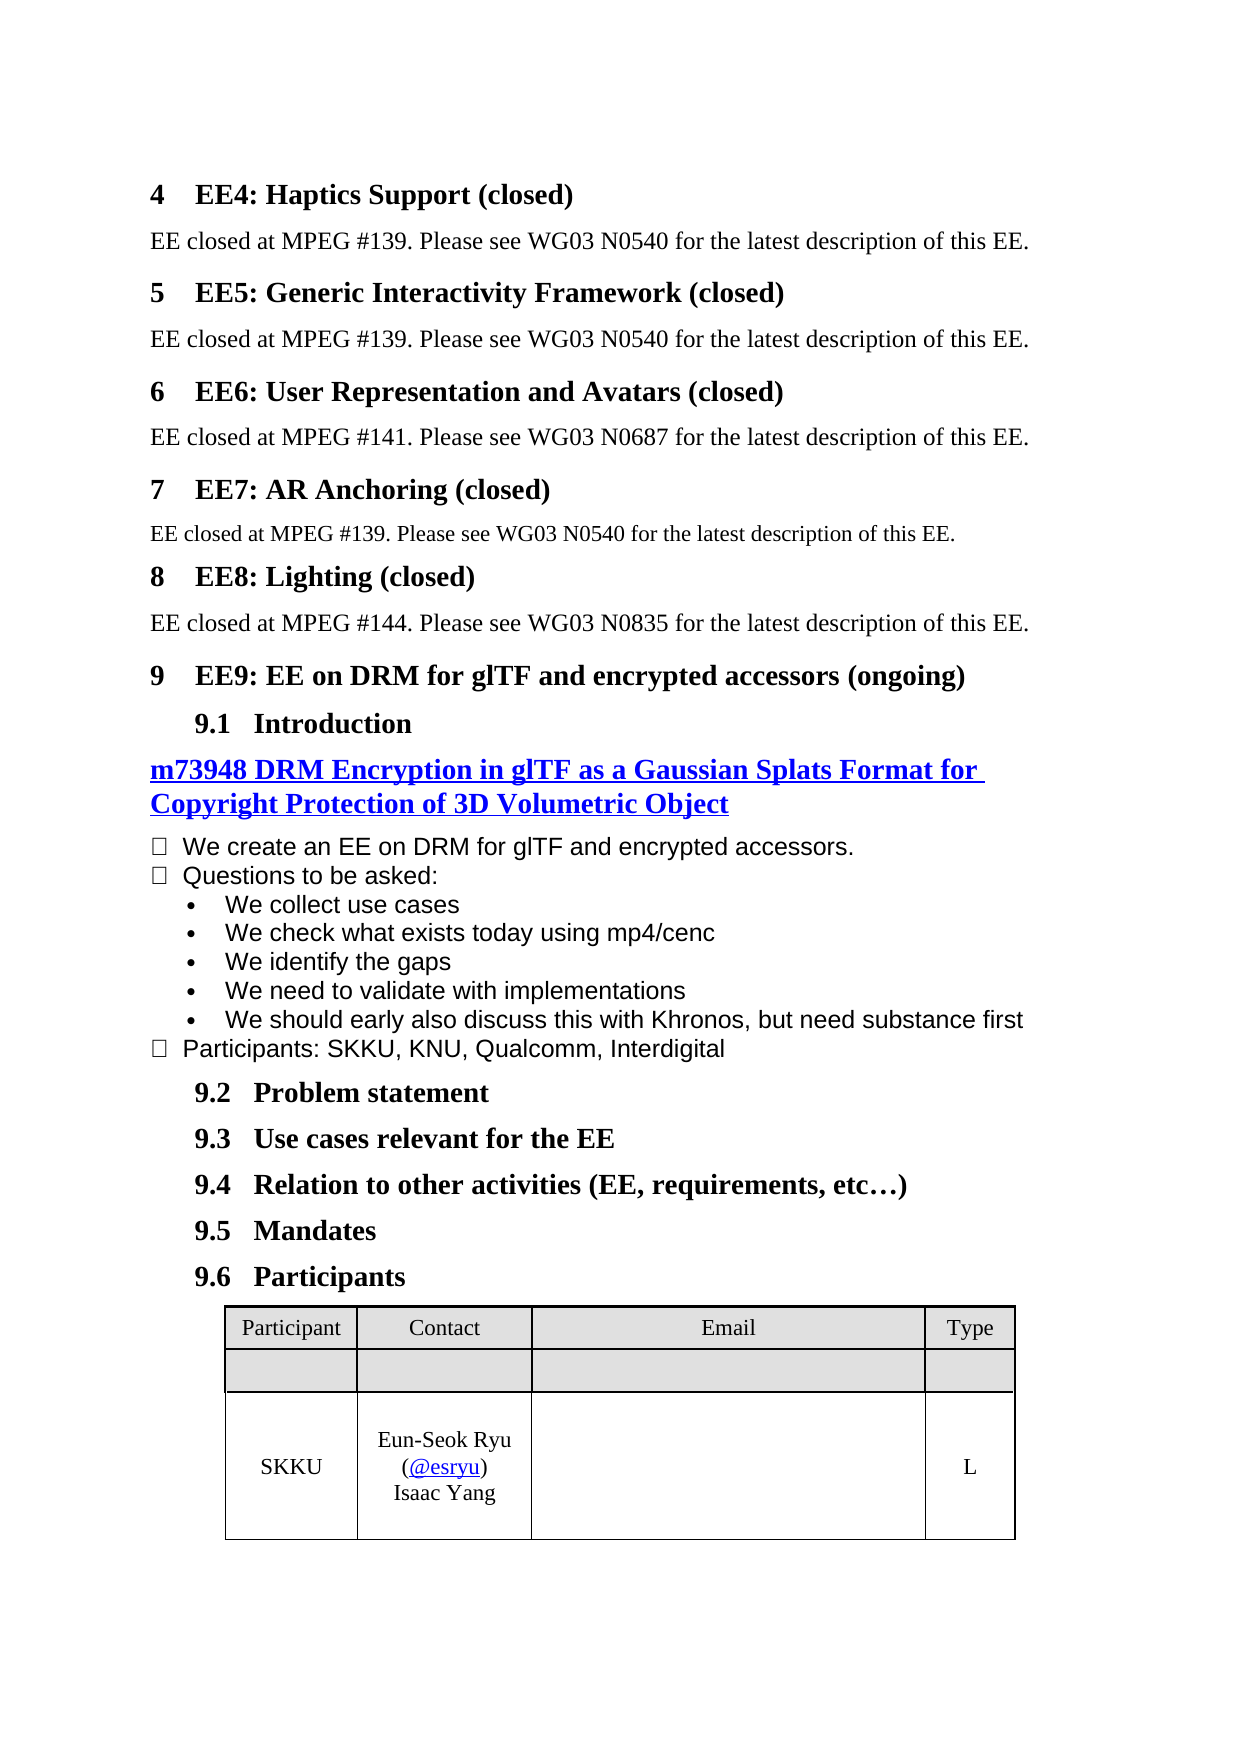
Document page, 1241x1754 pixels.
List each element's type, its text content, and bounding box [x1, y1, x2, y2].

table_header Participant [226, 1308, 356, 1348]
table_cell SKKU [226, 1392, 357, 1539]
list EE7: AR Anchoring (closed) [150, 472, 1090, 505]
text  We create an EE on DRM for glTF and encrypted accessors. [150, 832, 1090, 861]
table_header Contact [358, 1308, 531, 1348]
list EE8: Lighting (closed) [150, 559, 1090, 593]
list Relation to other activities (EE, requirements, etc…) [194, 1167, 1090, 1201]
table_cell [533, 1350, 924, 1391]
list We collect use cases [187, 889, 1090, 918]
text EE closed at MPEG #144. Please see WG03 N0835 for the latest description of this EE. [150, 608, 1090, 637]
list Use cases relevant for the EE [194, 1121, 1090, 1155]
list We should early also discuss this with Khronos, but need substance first [187, 1005, 1090, 1034]
list Participants [194, 1259, 1090, 1293]
text m73948 DRM Encryption in glTF as a Gaussian Splats Format for Copyright Protection of 3D Volumetric Object [150, 752, 1090, 819]
list Mandates [194, 1213, 1090, 1247]
list Introduction [194, 706, 1090, 740]
text EE closed at MPEG #139. Please see WG03 N0540 for the latest description of this EE. [150, 521, 1090, 547]
table_cell L [926, 1391, 1014, 1539]
list We check what exists today using mp4/cenc [187, 918, 1090, 947]
text EE closed at MPEG #139. Please see WG03 N0540 for the latest description of this EE. [150, 324, 1090, 353]
table_cell [226, 1350, 356, 1391]
text EE closed at MPEG #141. Please see WG03 N0687 for the latest description of this EE. [150, 422, 1090, 451]
table_cell [358, 1350, 531, 1391]
list Problem statement [194, 1075, 1090, 1109]
list We need to validate with implementations [187, 976, 1090, 1005]
list We identify the gaps [187, 947, 1090, 976]
list EE6: User Representation and Avatars (closed) [150, 374, 1090, 407]
table_header Type [926, 1308, 1014, 1348]
table_cell [926, 1350, 1014, 1391]
list EE5: Generic Interactivity Framework (closed) [150, 275, 1090, 309]
list EE9: EE on DRM for glTF and encrypted accessors (ongoing) [150, 658, 1090, 691]
table_header Email [533, 1308, 924, 1348]
list EE4: Haptics Support (closed) [150, 177, 1090, 211]
table_cell Eun-Seok Ryu (@esryu) Isaac Yang [358, 1393, 531, 1539]
text  Questions to be asked: [150, 861, 1090, 889]
table_cell [532, 1393, 925, 1539]
text  Participants: SKKU, KNU, Qualcomm, Interdigital [150, 1034, 1090, 1063]
text EE closed at MPEG #139. Please see WG03 N0540 for the latest description of this EE. [150, 226, 1090, 254]
